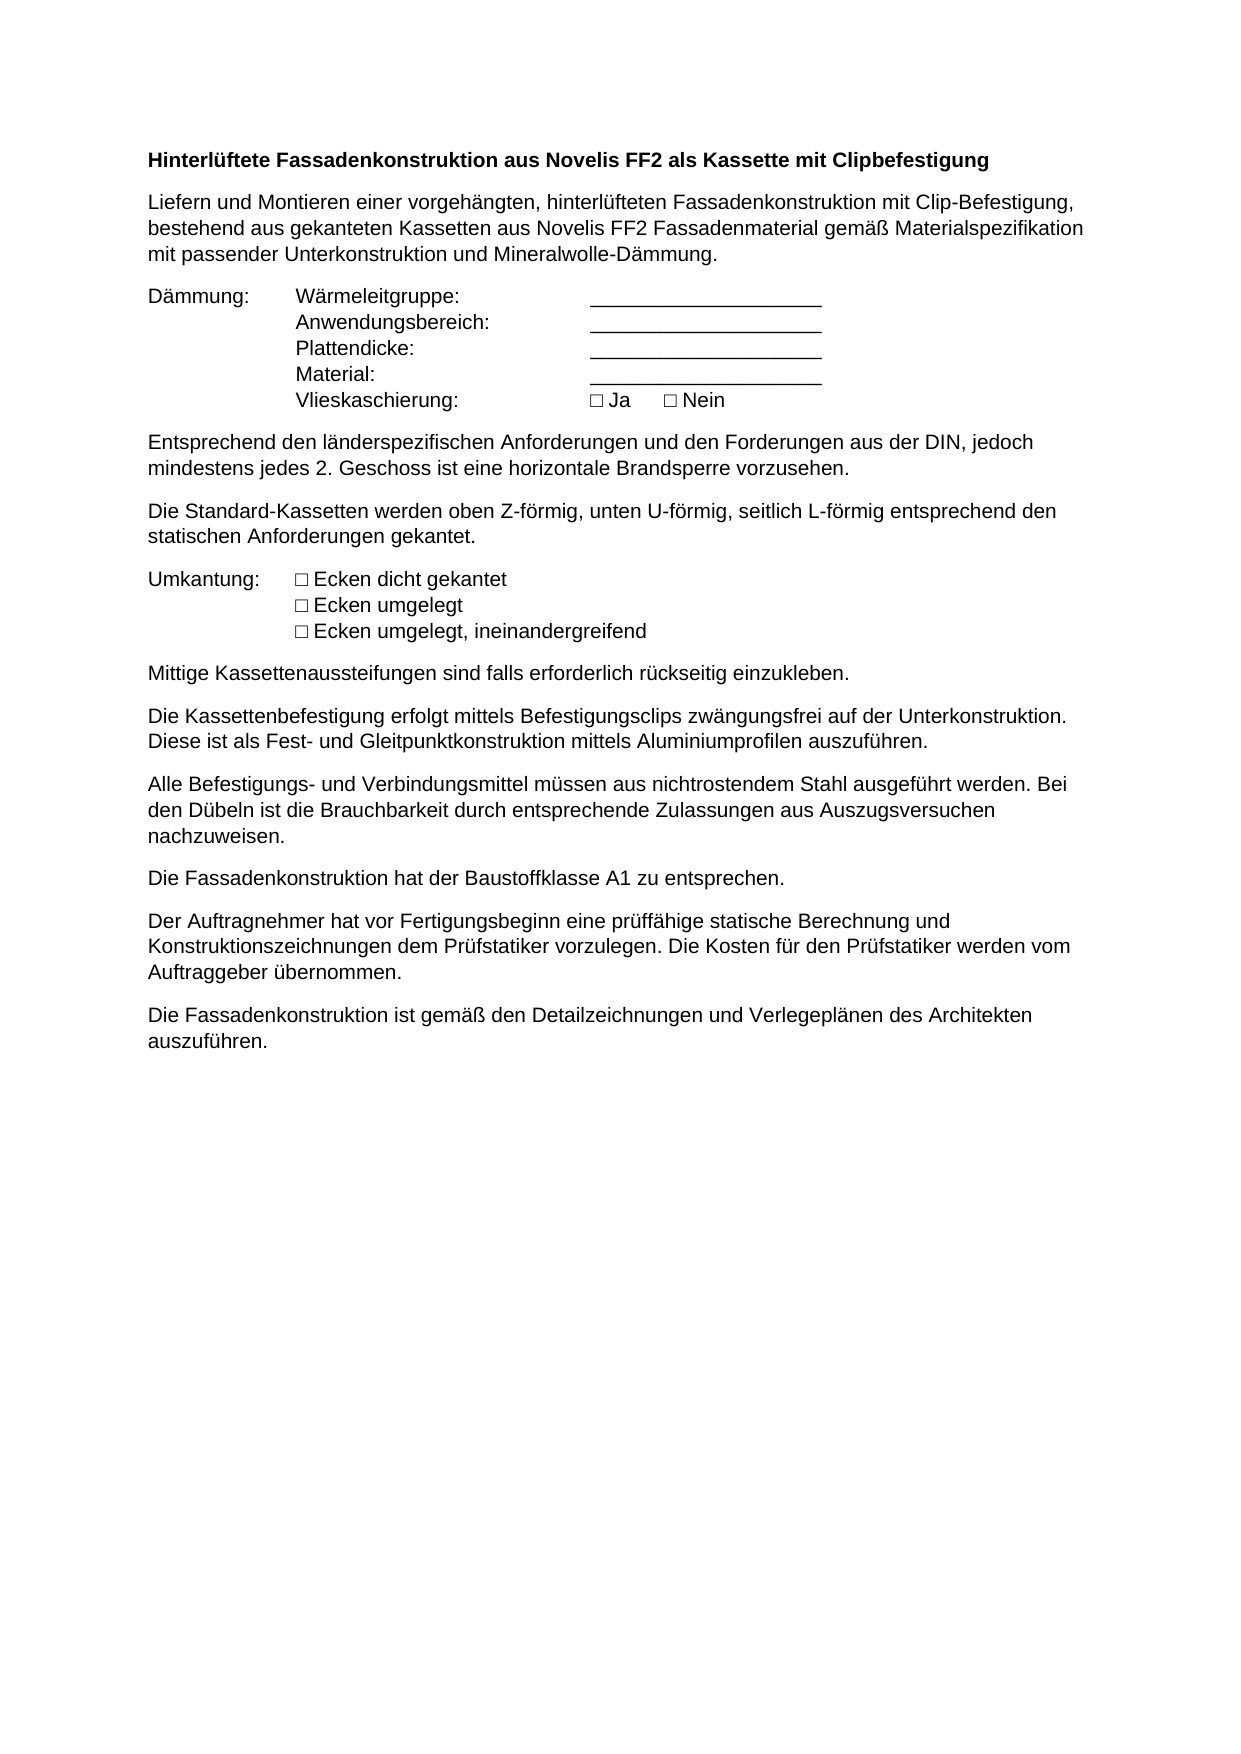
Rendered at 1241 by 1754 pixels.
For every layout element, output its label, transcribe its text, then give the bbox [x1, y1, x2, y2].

text Entsprechend den länderspezifischen Anforderungen und den Forderungen aus der DIN, jedoch mindestens jedes 2. Geschoss ist eine horizontale Brandsperre vorzusehen. [148, 430, 1093, 480]
text Der Auftragnehmer hat vor Fertigungsbeginn eine prüffähige statische Berechnung und Konstruktionszeichnungen dem Prüfstatiker vorzulegen. Die Kosten für den Prüfstatiker werden vom Auftraggeber übernommen. [148, 908, 1093, 984]
text Mittige Kassettenaussteifungen sind falls erforderlich rückseitig einzukleben. [148, 661, 1093, 685]
text Die Kassettenbefestigung erfolgt mittels Befestigungsclips zwängungsfrei auf der Unterkonstruktion. Diese ist als Fest- und Gleitpunktkonstruktion mittels Aluminiumprofilen auszuführen. [148, 703, 1093, 753]
text Die Fassadenkonstruktion ist gemäß den Detailzeichnungen und Verlegeplänen des Architekten auszuführen. [148, 1003, 1093, 1052]
text Umkantung: □ Ecken dicht gekantet □ Ecken umgelegt □ Ecken umgelegt, ineinandergreifend [148, 567, 1093, 642]
text Liefern und Montieren einer vorgehängten, hinterlüfteten Fassadenkonstruktion mit Clip-Befestigung, bestehend aus gekanteten Kassetten aus Novelis FF2 Fassadenmaterial gemäß Materialspezifikation mit passender Unterkonstruktion und Mineralwolle-Dämmung. [148, 190, 1093, 266]
text Hinterlüftete Fassadenkonstruktion aus Novelis FF2 als Kassette mit Clipbefestigung [148, 148, 1093, 172]
text Dämmung: Wärmeleitgruppe: ____________________ Anwendungsbereich: ____________________ Plattendicke: ____________________ Material: ____________________ Vlieskaschierung: □ Ja □ Nein [148, 284, 1093, 412]
text Die Fassadenkonstruktion hat der Baustoffklasse A1 zu entsprechen. [148, 866, 1093, 890]
text Alle Befestigungs- und Verbindungsmittel müssen aus nichtrostendem Stahl ausgeführt werden. Bei den Dübeln ist die Brauchbarkeit durch entsprechende Zulassungen aus Auszugsversuchen nachzuweisen. [148, 772, 1093, 847]
text Die Standard-Kassetten werden oben Z-förmig, unten U-förmig, seitlich L-förmig entsprechend den statischen Anforderungen gekantet. [148, 498, 1093, 548]
